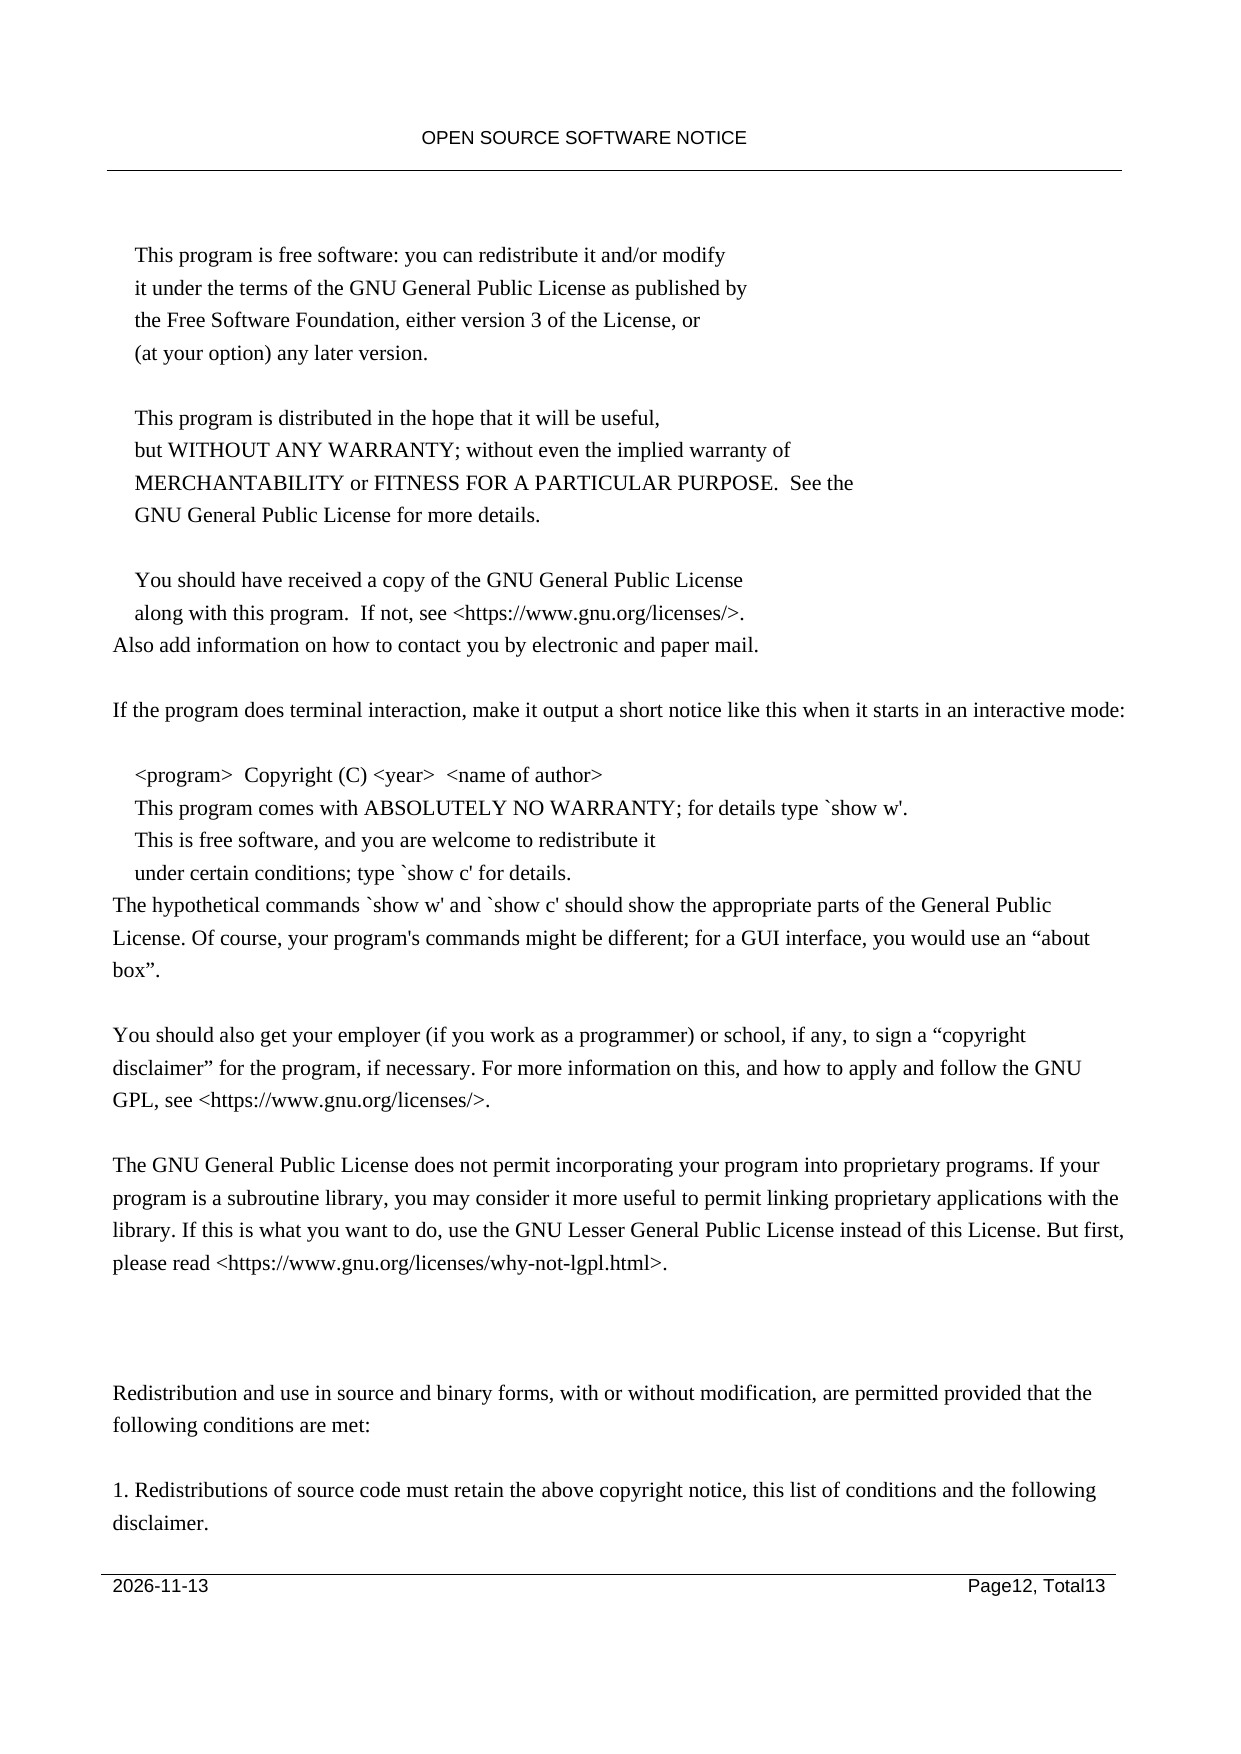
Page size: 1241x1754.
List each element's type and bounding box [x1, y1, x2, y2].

text [112, 206, 1128, 1539]
